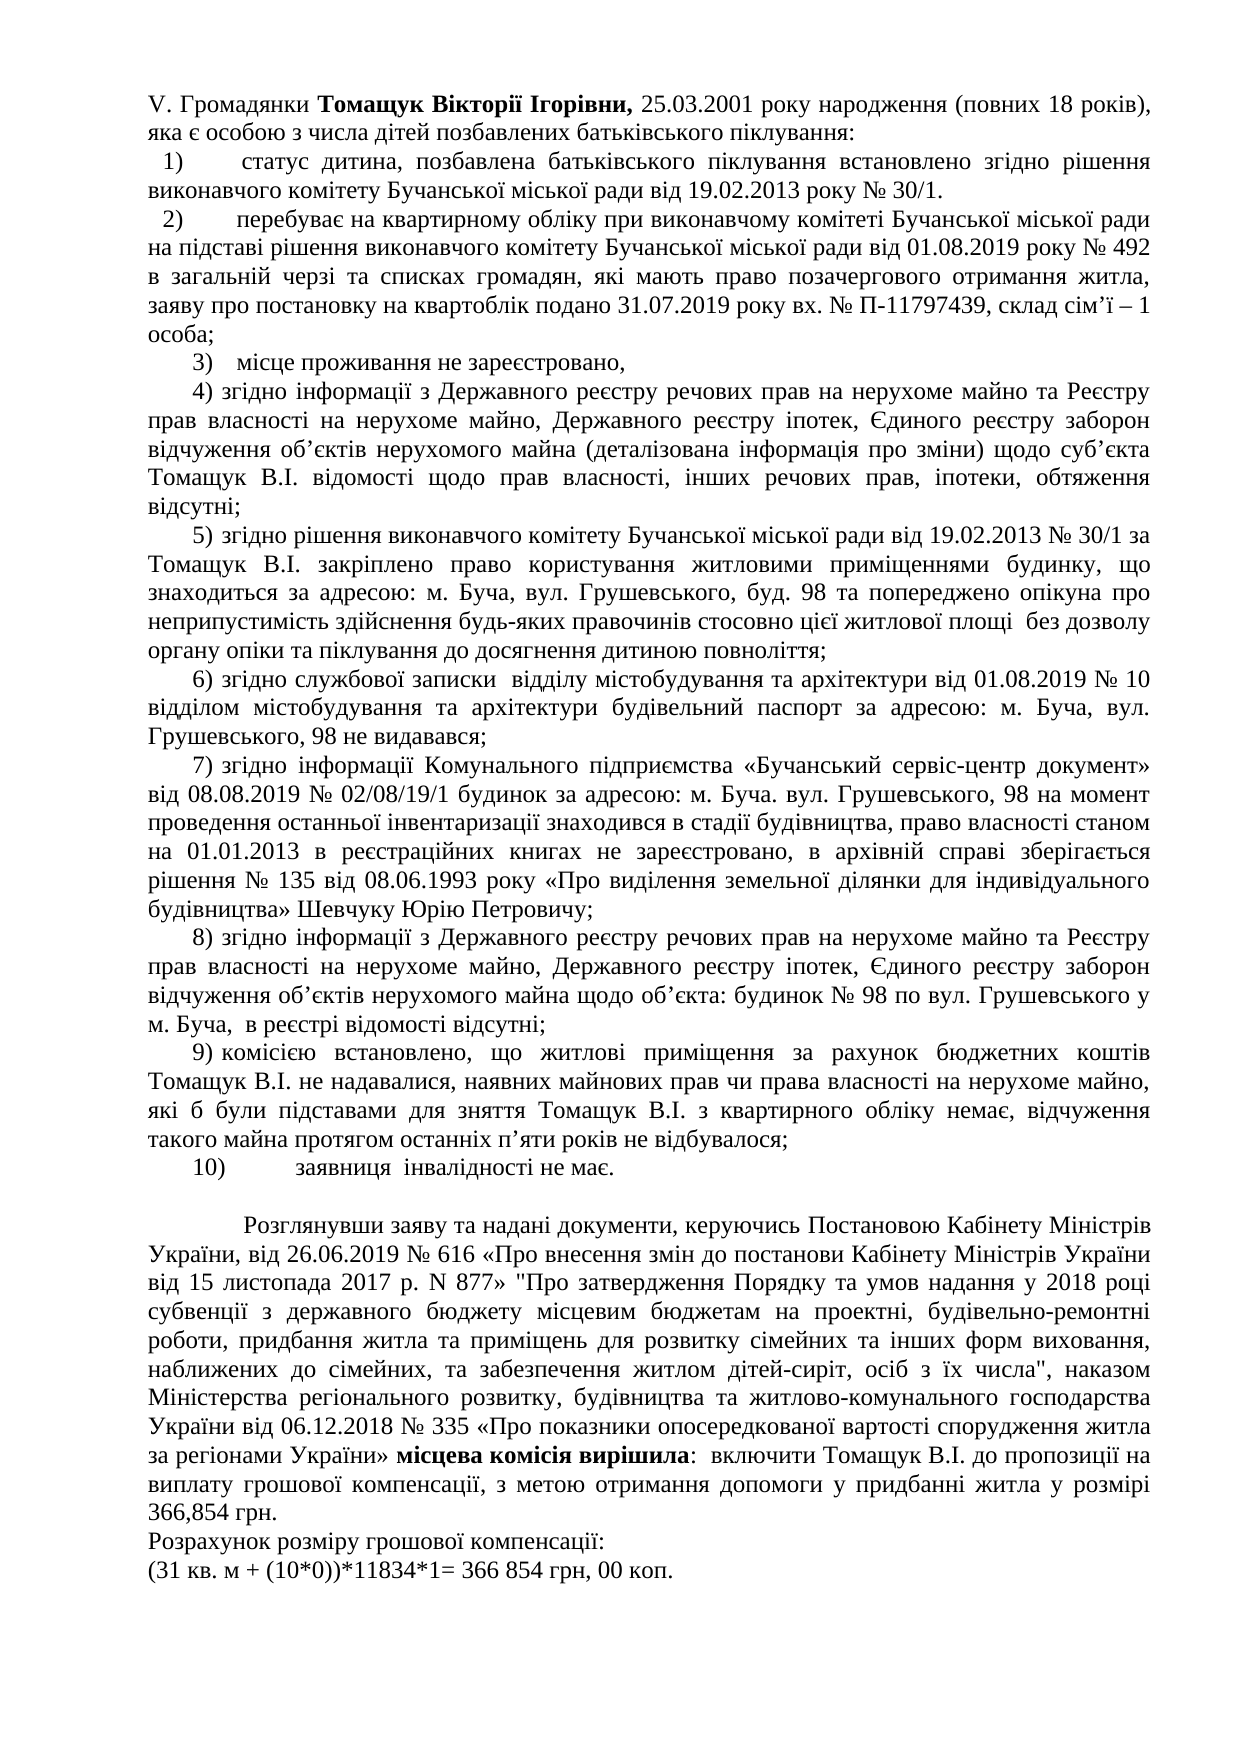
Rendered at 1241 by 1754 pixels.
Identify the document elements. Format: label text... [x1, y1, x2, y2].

list перебуває на квартирному обліку при виконавчому комітеті Бучанської міської ради на підставі рішення виконавчого комітету Бучанської міської ради від 01.08.2019 року № 492 в загальній черзі та списках громадян, які мають право позачергового отримання житла, заяву про постановку на квартоблік подано 31.07.2019 року вх. № П-11797439, склад сім’ї – 1 особа; [148, 204, 1152, 347]
list заявниця інвалідності не має. [148, 1152, 1152, 1181]
list згідно інформації з Державного реєстру речових прав на нерухоме майно та Реєстру прав власності на нерухоме майно, Державного реєстру іпотек, Єдиного реєстру заборон відчуження об’єктів нерухомого майна щодо об’єкта: будинок № 98 по вул. Грушевського у м. Буча, в реєстрі відомості відсутні; [148, 922, 1152, 1037]
list згідно інформації Комунального підприємства «Бучанський сервіс-центр документ» від 08.08.2019 № 02/08/19/1 будинок за адресою: м. Буча. вул. Грушевського, 98 на момент проведення останньої інвентаризації знаходився в стадії будівництва, право власності станом на 01.01.2013 в реєстраційних книгах не зареєстровано, в архівній справі зберігається рішення № 135 від 08.06.1993 року «Про виділення земельної ділянки для індивідуального будівництва» Шевчуку Юрію Петровичу; [148, 750, 1152, 922]
list згідно службової записки відділу містобудування та архітектури від 01.08.2019 № 10 відділом містобудування та архітектури будівельний паспорт за адресою: м. Буча, вул. Грушевського, 98 не видавався; [148, 664, 1152, 750]
text (31 кв. м + (10*0))*11834*1= 366 854 грн, 00 коп. [148, 1555, 1152, 1584]
list статус дитина, позбавлена батьківського піклування встановлено згідно рішення виконавчого комітету Бучанської міської ради від 19.02.2013 року № 30/1. [148, 146, 1152, 204]
list комісією встановлено, що житлові приміщення за рахунок бюджетних коштів Томащук В.І. не надавалися, наявних майнових прав чи права власності на нерухоме майно, які б були підставами для зняття Томащук В.І. з квартирного обліку немає, відчуження такого майна протягом останніх п’яти років не відбувалося; [148, 1037, 1152, 1152]
text Розглянувши заяву та надані документи, керуючись Постановою Кабінету Міністрів України, від 26.06.2019 № 616 «Про внесення змін до постанови Кабінету Міністрів України від 15 листопада 2017 р. N 877» "Про затвердження Порядку та умов надання у 2018 році субвенції з державного бюджету місцевим бюджетам на проектні, будівельно-ремонтні роботи, придбання житла та приміщень для розвитку сімейних та інших форм виховання, наближених до сімейних, та забезпечення житлом дітей-сиріт, осіб з їх числа", наказом Міністерства регіонального розвитку, будівництва та житлово-комунального господарства України від 06.12.2018 № 335 «Про показники опосередкованої вартості спорудження житла за регіонами України» місцева комісія вирішила: включити Томащук В.І. до пропозиції на виплату грошової компенсації, з метою отримання допомоги у придбанні житла у розмірі 366,854 грн. [148, 1210, 1152, 1296]
text V. Громадянки Томащук Вікторії Ігорівни, 25.03.2001 року народження (повних 18 років), яка є особою з числа дітей позбавлених батьківського піклування: [148, 89, 1152, 146]
list згідно рішення виконавчого комітету Бучанської міської ради від 19.02.2013 № 30/1 за Томащук В.І. закріплено право користування житловими приміщеннями будинку, що знаходиться за адресою: м. Буча, вул. Грушевського, буд. 98 та попереджено опікуна про неприпустимість здійснення будь-яких правочинів стосовно цієї житлової площі без дозволу органу опіки та піклування до досягнення дитиною повноліття; [148, 520, 1152, 664]
text Розглянувши заяву та надані документи, керуючись Постановою Кабінету Міністрів України, від 26.06.2019 № 616 «Про внесення змін до постанови Кабінету Міністрів України від 15 листопада 2017 р. N 877» "Про затвердження Порядку та умов надання у 2018 році субвенції з державного бюджету місцевим бюджетам на проектні, будівельно-ремонтні роботи, придбання житла та приміщень для розвитку сімейних та інших форм виховання, наближених до сімейних, та забезпечення житлом дітей-сиріт, осіб з їх числа", наказом Міністерства регіонального розвитку, будівництва та житлово-комунального господарства України від 06.12.2018 № 335 «Про показники опосередкованої вартості спорудження житла за регіонами України» місцева комісія вирішила: включити Томащук В.І. до пропозиції на виплату грошової компенсації, з метою отримання допомоги у придбанні житла у розмірі 366,854 грн. [148, 1440, 1152, 1526]
list згідно інформації з Державного реєстру речових прав на нерухоме майно та Реєстру прав власності на нерухоме майно, Державного реєстру іпотек, Єдиного реєстру заборон відчуження об’єктів нерухомого майна (деталізована інформація про зміни) щодо суб’єкта Томащук В.І. відомості щодо прав власності, інших речових прав, іпотеки, обтяження відсутні; [148, 376, 1152, 520]
text Розрахунок розміру грошової компенсації: [148, 1526, 1152, 1555]
list місце проживання не зареєстровано, [148, 347, 1152, 376]
